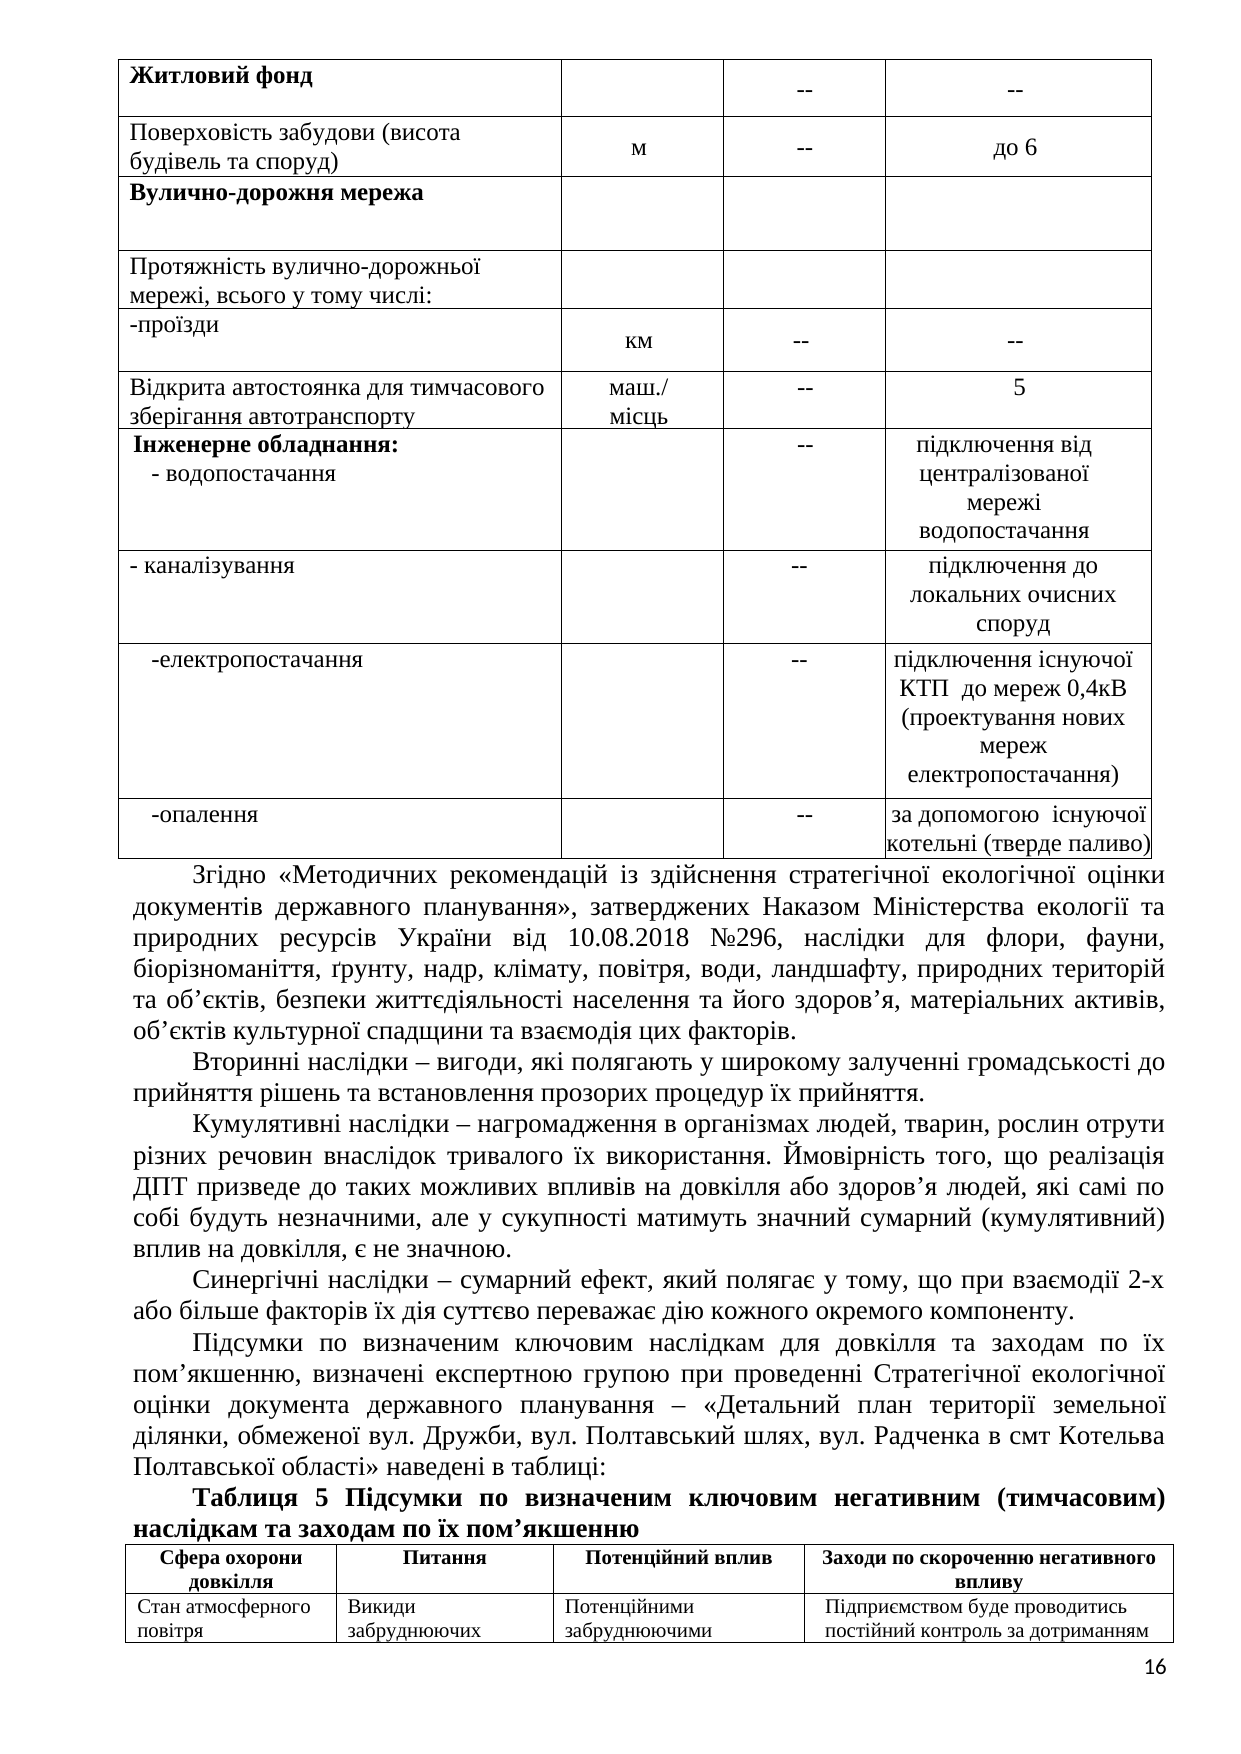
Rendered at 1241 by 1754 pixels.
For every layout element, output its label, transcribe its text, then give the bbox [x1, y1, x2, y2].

table_cell [562, 644, 723, 798]
table_cell Протяжність вулично-дорожньої мережі, всього у тому числі: [119, 251, 561, 308]
table_header Питання [337, 1545, 553, 1593]
table_cell -електропостачання [119, 644, 561, 798]
table_cell за допомогою існуючої котельні (тверде паливо) [886, 799, 1151, 857]
text Вторинні наслідки – вигоди, які полягають у широкому залученні громадськості до прийняття рішень та встановлення прозорих процедур їх прийняття. [133, 1045, 1166, 1108]
table_cell -- [886, 60, 1151, 116]
table_cell [724, 177, 885, 250]
table_cell Відкрита автостоянка для тимчасового зберігання автотранспорту [119, 372, 561, 428]
table_cell 5 [886, 372, 1151, 428]
table_cell [724, 251, 885, 308]
table_cell Інженерне обладнання: - водопостачання [119, 429, 561, 549]
table_cell Вулично-дорожня мережа [119, 177, 561, 250]
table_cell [805, 1594, 1173, 1642]
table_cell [126, 1594, 336, 1642]
table_cell до 6 [886, 117, 1151, 176]
table_cell -- [724, 60, 885, 116]
text Згідно «Методичних рекомендацій із здійснення стратегічної екологічної оцінки документів державного планування», затверджених Наказом Міністерства екології та природних ресурсів України від №296, наслідки для флори, фауни, біорізноманіття, ґрунту, надр, клімату, повітря, води, ландшафту, природних територій та об’єктів, безпеки життєдіяльності населення та його здоров’я, матеріальних активів, об’єктів культурної спадщини та взаємодія цих факторів. [133, 858, 1166, 1045]
table_cell -- [724, 551, 885, 643]
text Таблиця 5 Підсумки по визначеним ключовим негативним (тимчасовим) наслідкам та заходам по їх пом’якшенню [133, 1481, 1166, 1544]
table_cell Житловий фонд [119, 60, 561, 116]
table_cell -- [724, 429, 885, 549]
table_cell підключення до локальних очисних споруд [886, 551, 1151, 643]
table_cell -- [724, 372, 885, 428]
text Кумулятивні наслідки – нагромадження в організмах людей, тварин, рослин отрути різних речовин внаслідок тривалого їх використання. Ймовірність того, що реалізація ДПТ призведе до таких можливих впливів на довкілля або здоров’я людей, які самі по собі будуть незначними, але у сукупності матимуть значний сумарний (кумулятивний) вплив на довкілля, є не значною. [133, 1108, 1166, 1263]
table_cell -- [886, 309, 1151, 371]
table_cell [886, 177, 1151, 250]
text Підсумки по визначеним ключовим наслідкам для довкілля та заходам по їх пом’якшенню, визначені експертною групою при проведенні Стратегічної екологічної оцінки документа державного планування – «Детальний план території земельної ділянки, обмеженої вул. Дружби, вул. Полтавський шлях, вул. Радченка в смт Котельва Полтавської області» наведені в таблиці: [133, 1326, 1166, 1481]
table_cell - каналізування [119, 551, 561, 643]
text Синергічні наслідки – сумарний ефект, який полягає у тому, що при взаємодії 2-х або більше факторів їх дія суттєво переважає дію кожного окремого компоненту. [133, 1263, 1166, 1326]
table_cell підключення існуючої КТП до мереж 0,4кВ (проектування нових мереж електропостачання) [886, 644, 1151, 798]
table_cell [886, 251, 1151, 308]
table_cell [562, 177, 723, 250]
table_cell м [562, 117, 723, 176]
table_cell -- [724, 117, 885, 176]
table_cell маш./ місць [562, 372, 723, 428]
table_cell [554, 1594, 804, 1642]
table_cell [562, 60, 723, 116]
table_header Заходи по скороченню негативного впливу [805, 1545, 1173, 1593]
table_cell -- [724, 309, 885, 371]
table_cell -- [724, 799, 885, 857]
table_cell підключення від централізованої мережі водопостачання [886, 429, 1151, 549]
table_cell км [562, 309, 723, 371]
table_cell [562, 429, 723, 549]
table_cell [562, 799, 723, 857]
table_header Потенційний вплив [554, 1545, 804, 1593]
table_cell -проїзди [119, 309, 561, 371]
table_cell [562, 551, 723, 643]
table_cell -опалення [119, 799, 561, 857]
table_header Сфера охорони довкілля [126, 1545, 336, 1593]
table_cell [337, 1594, 553, 1642]
table_cell [562, 251, 723, 308]
table_cell Поверховість забудови (висота будівель та споруд) [119, 117, 561, 176]
table_cell -- [724, 644, 885, 798]
